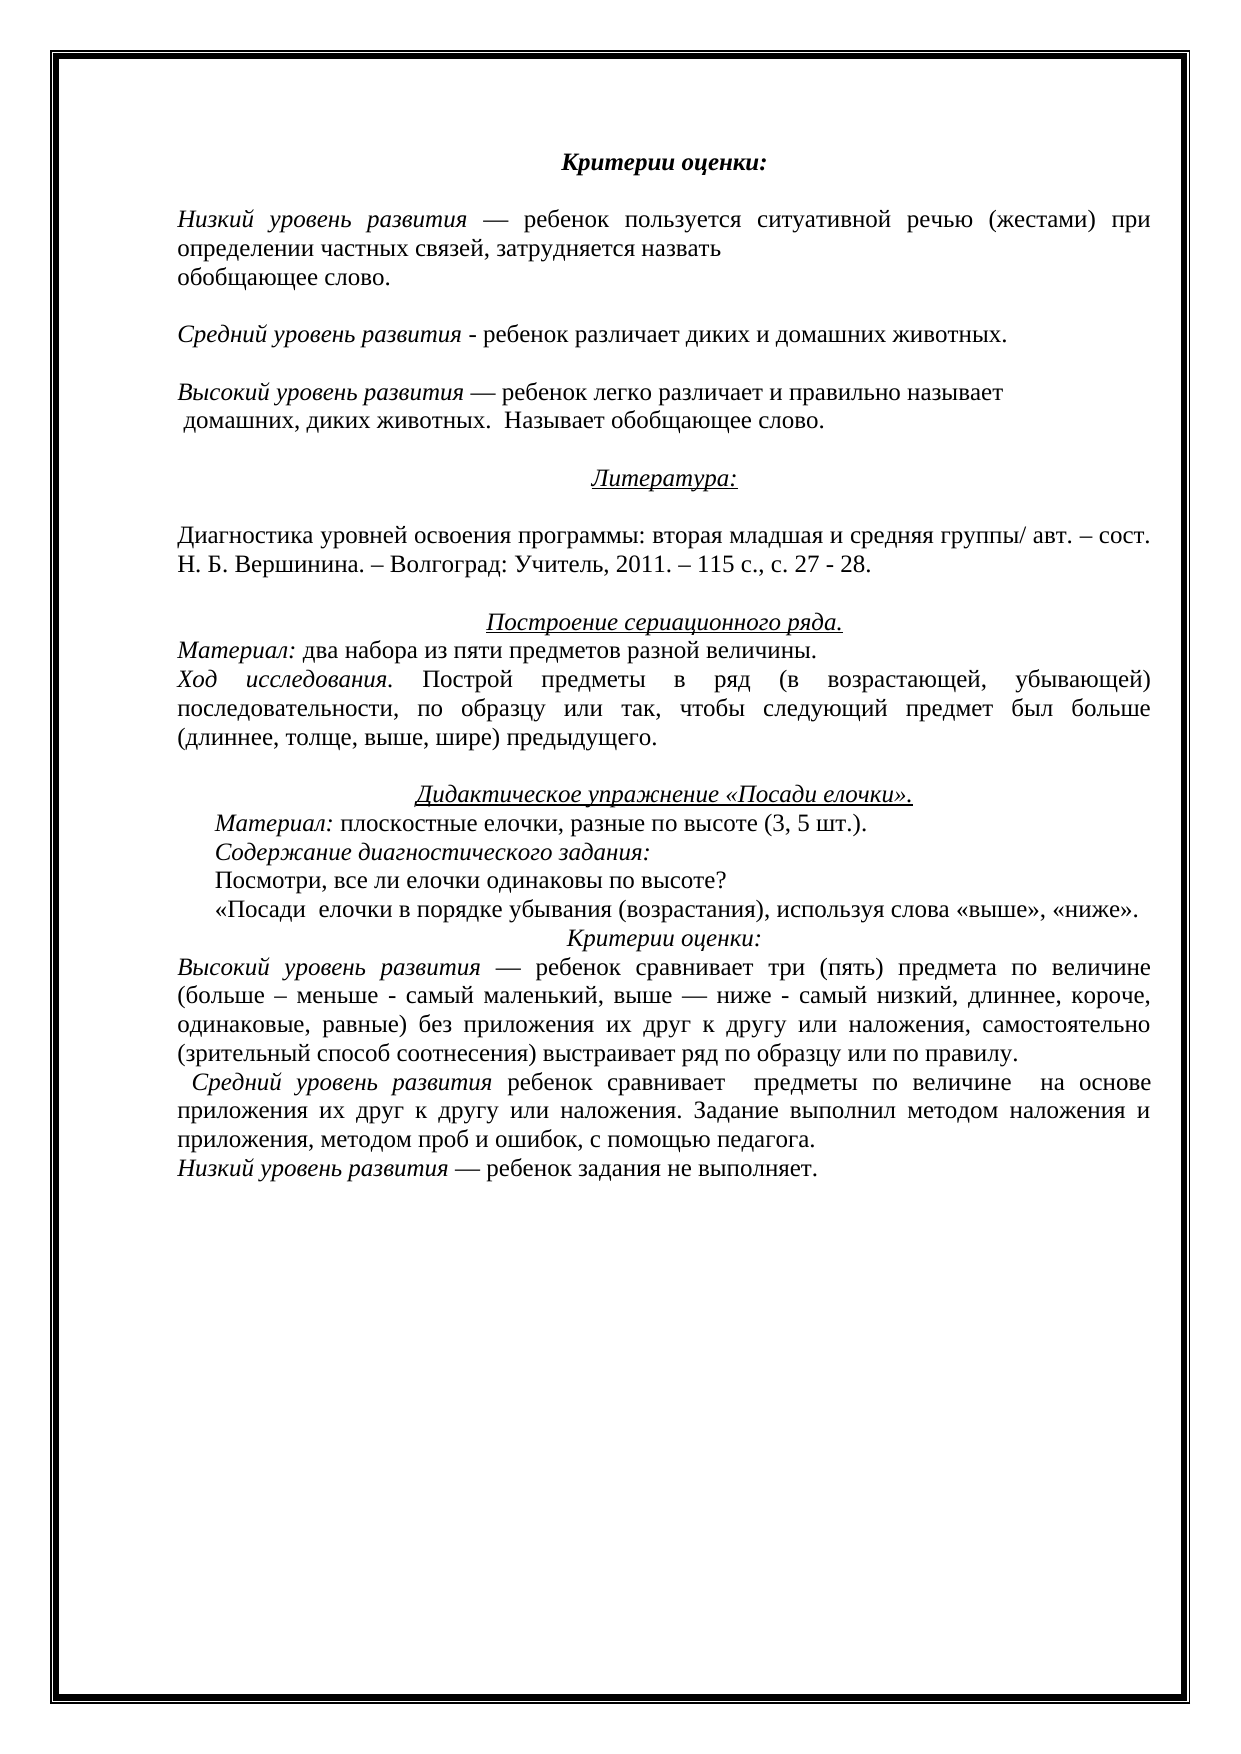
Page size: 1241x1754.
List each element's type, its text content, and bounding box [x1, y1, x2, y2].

text Построение сериационного ряда. [177, 607, 1152, 636]
text Литература: [177, 463, 1152, 492]
text Высокий уровень развития — ребенок сравнивает три (пять) предмета по величине (больше – меньше - самый маленький, выше — ниже - самый низкий, длиннее, короче, одинаковые, равные) без приложения их друг к другу или наложения, самостоятельно (зрительный способ соотнесения) выстраивает ряд по образцу или по правилу. [177, 952, 1152, 1067]
text домашних, диких животных. Называет обобщающее слово. [177, 406, 1152, 434]
text обобщающее слово. [177, 262, 1152, 291]
text Посмотри, все ли елочки одинаковы по высоте? [214, 866, 1152, 894]
text Критерии оценки: [177, 147, 1152, 176]
text Материал: два набора из пяти предметов разной величины. [177, 636, 1152, 664]
text Дидактическое упражнение «Посади елочки». [177, 779, 1152, 808]
text Критерии оценки: [177, 923, 1152, 952]
text Низкий уровень развития — ребенок задания не выполняет. [177, 1153, 1152, 1182]
text Средний уровень развития ребенок сравнивает предметы по величине на основе приложения их друг к другу или наложения. Задание выполнил методом наложения и приложения, методом проб и ошибок, с помощью педагога. [177, 1067, 1152, 1153]
text «Посади елочки в порядке убывания (возрастания), используя слова «выше», «ниже». [214, 894, 1152, 923]
text Низкий уровень развития — ребенок пользуется ситуативной речью (жестами) при определении частных связей, затрудняется назвать [177, 204, 1152, 262]
text Диагностика уровней освоения программы: вторая младшая и средняя группы/ авт. – сост. Н. Б. Вершинина. – Волгоград: Учитель, 2011. – 115 с., с. 27 - 28. [177, 521, 1152, 578]
text Средний уровень развития - ребенок различает диких и домашних животных. [177, 319, 1152, 348]
text Высокий уровень развития — ребенок легко различает и правильно называет [177, 377, 1152, 406]
text Ход исследования. Построй предметы в ряд (в возрастающей, убывающей) последовательности, по образцу или так, чтобы следующий предмет был больше (длиннее, толще, выше, шире) предыдущего. [177, 664, 1152, 751]
text Материал: плоскостные елочки, разные по высоте (3, 5 шт.). [214, 808, 1152, 837]
text Содержание диагностического задания: [214, 837, 1152, 866]
